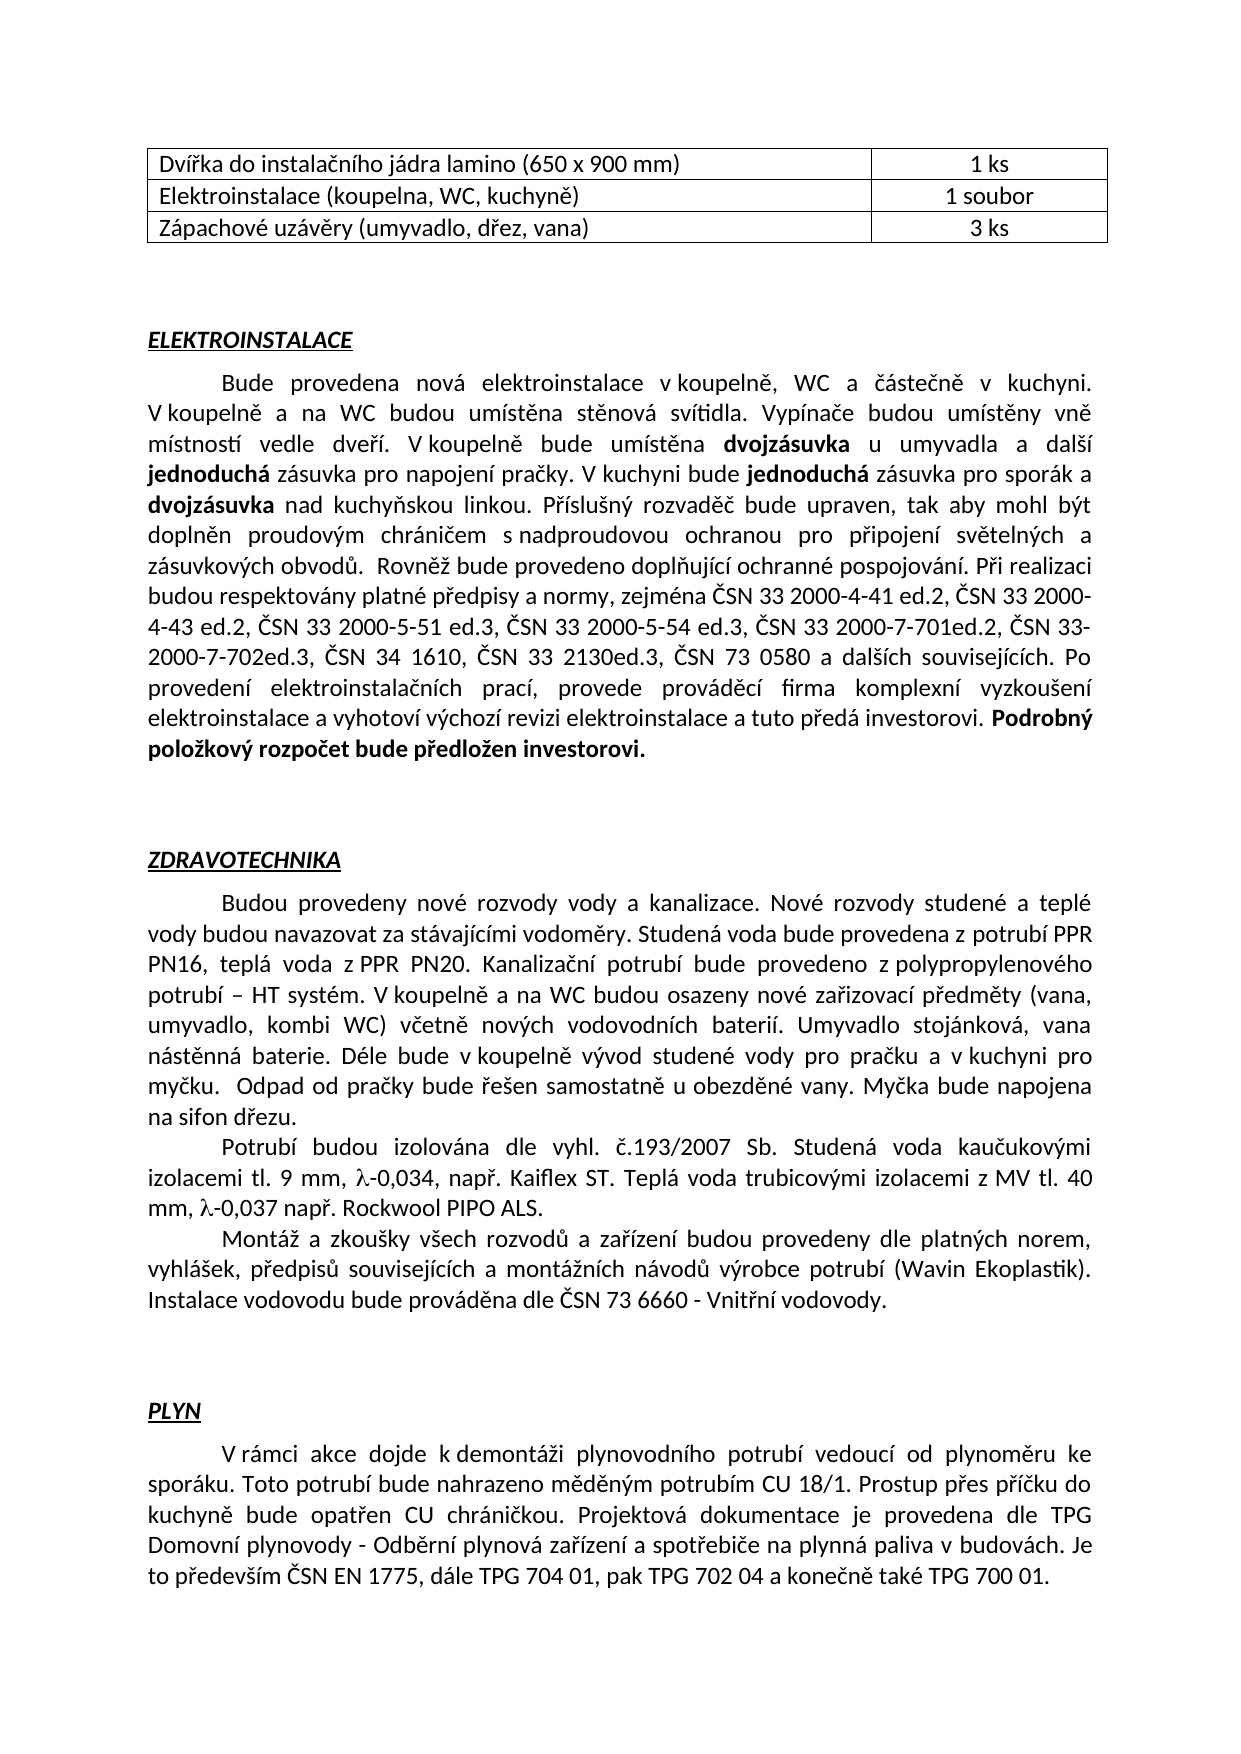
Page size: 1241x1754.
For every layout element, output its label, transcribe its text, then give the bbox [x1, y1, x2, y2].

text PLYN [148, 1395, 1093, 1426]
text Montáž a zkoušky všech rozvodů a zařízení budou provedeny dle platných norem, vyhlášek, předpisů souvisejících a montážních návodů výrobce potrubí (Wavin Ekoplastik). Instalace vodovodu bude prováděna dle ČSN 73 6660 - Vnitřní vodovody. [148, 1223, 1093, 1314]
table_cell Elektroinstalace (koupelna, WC, kuchyně) [148, 180, 871, 211]
table_cell Zápachové uzávěry (umyvadlo, dřez, vana) [148, 212, 871, 242]
text ELEKTROINSTALACE [148, 324, 1093, 354]
table_cell Dvířka do instalačního jádra lamino (650 x 900 mm) [148, 149, 871, 179]
text Bude provedena nová elektroinstalace v koupelně, WC a částečně v kuchyni. V koupelně a na WC budou umístěna stěnová svítidla. Vypínače budou umístěny vně místností vedle dveří. V koupelně bude umístěna dvojzásuvka u umyvadla a další jednoduchá zásuvka pro napojení pračky. V kuchyni bude jednoduchá zásuvka pro sporák a dvojzásuvka nad kuchyňskou linkou. Příslušný rozvaděč bude upraven, tak aby mohl být doplněn proudovým chráničem s nadproudovou ochranou pro připojení světelných a zásuvkových obvodů. Rovněž bude provedeno doplňující ochranné pospojování. Při realizaci budou respektovány platné předpisy a normy, zejména ČSN 33 2000-4-41 ed.2, ČSN 33 2000-4-43 ed.2, ČSN 33 2000-5-51 ed.3, ČSN 33 2000-5-54 ed.3, ČSN 33 2000-7-701ed.2, ČSN 33-2000-7-702ed.3, ČSN 34 1610, ČSN 33 2130ed.3, ČSN 73 0580 a dalších souvisejících. Po provedení elektroinstalačních prací, provede prováděcí firma komplexní vyzkoušení elektroinstalace a vyhotoví výchozí revizi elektroinstalace a tuto předá investorovi. Podrobný položkový rozpočet bude předložen investorovi. [148, 367, 1093, 764]
text Budou provedeny nové rozvody vody a kanalizace. Nové rozvody studené a teplé vody budou navazovat za stávajícími vodoměry. Studená voda bude provedena z potrubí PPR PN16, teplá voda z PPR PN20. Kanalizační potrubí bude provedeno z polypropylenového potrubí – HT systém. V koupelně a na WC budou osazeny nové zařizovací předměty (vana, umyvadlo, kombi WC) včetně nových vodovodních baterií. Umyvadlo stojánková, vana nástěnná baterie. Déle bude v koupelně vývod studené vody pro pračku a v kuchyni pro myčku. Odpad od pračky bude řešen samostatně u obezděné vany. Myčka bude napojena na sifon dřezu. [148, 887, 1093, 1131]
text ZDRAVOTECHNIKA [148, 844, 1093, 875]
table_cell 1 soubor [872, 180, 1107, 211]
text V rámci akce dojde k demontáži plynovodního potrubí vedoucí od plynoměru ke sporáku. Toto potrubí bude nahrazeno měděným potrubím CU 18/1. Prostup přes příčku do kuchyně bude opatřen CU chráničkou. Projektová dokumentace je provedena dle TPG Domovní plynovody - Odběrní plynová zařízení a spotřebiče na plynná paliva v budovách. Je to především ČSN EN 1775, dále TPG 704 01, pak TPG 702 04 a konečně také TPG 700 01. [148, 1438, 1093, 1591]
text Potrubí budou izolována dle vyhl. č.193/2007 Sb. Studená voda kaučukovými izolacemi tl. 9 mm, -0,034, např. Kaiflex ST. Teplá voda trubicovými izolacemi z MV tl. 40 mm, -0,037 např. Rockwool PIPO ALS. [148, 1131, 1093, 1223]
table_cell 1 ks [872, 149, 1107, 179]
table_cell 3 ks [872, 212, 1107, 242]
